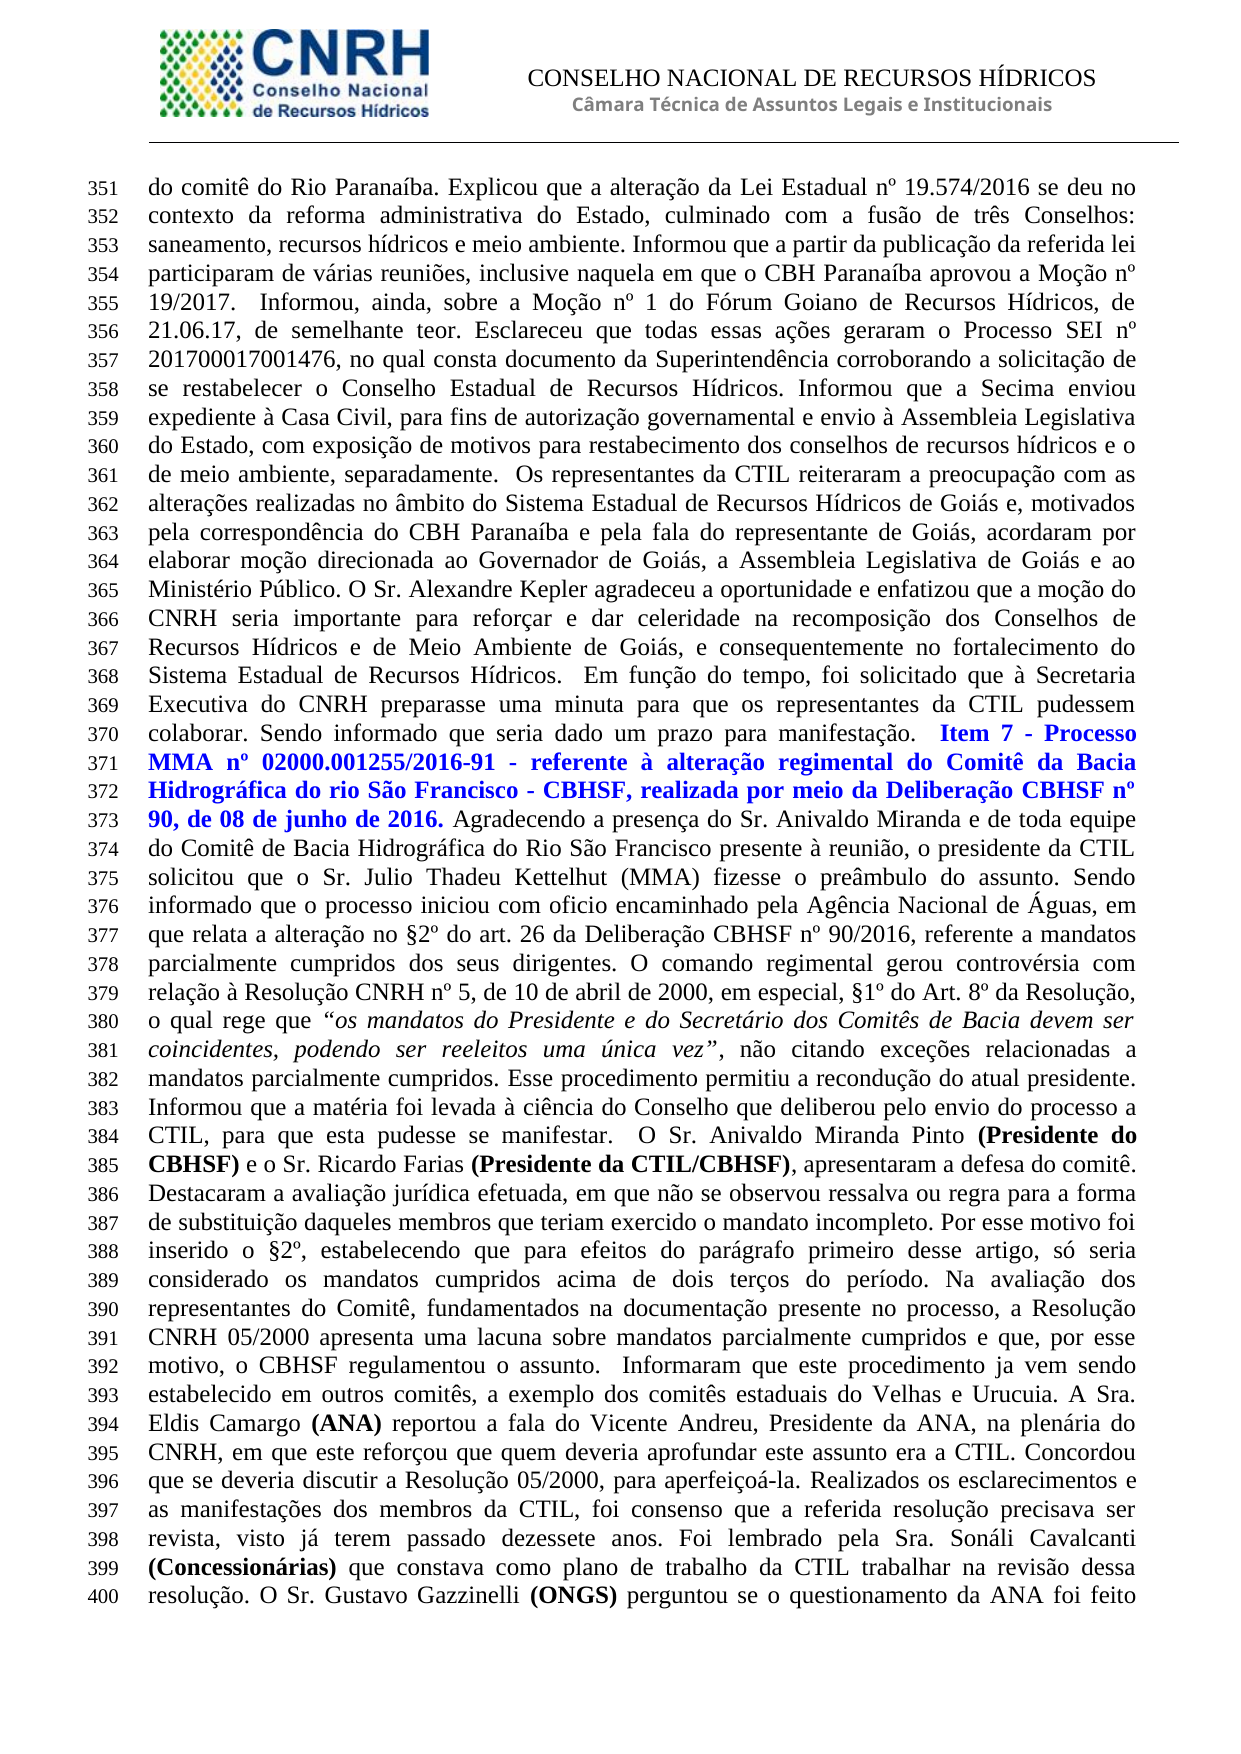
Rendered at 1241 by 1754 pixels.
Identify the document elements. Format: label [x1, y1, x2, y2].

text [148, 172, 1137, 1609]
picture [160, 29, 429, 117]
